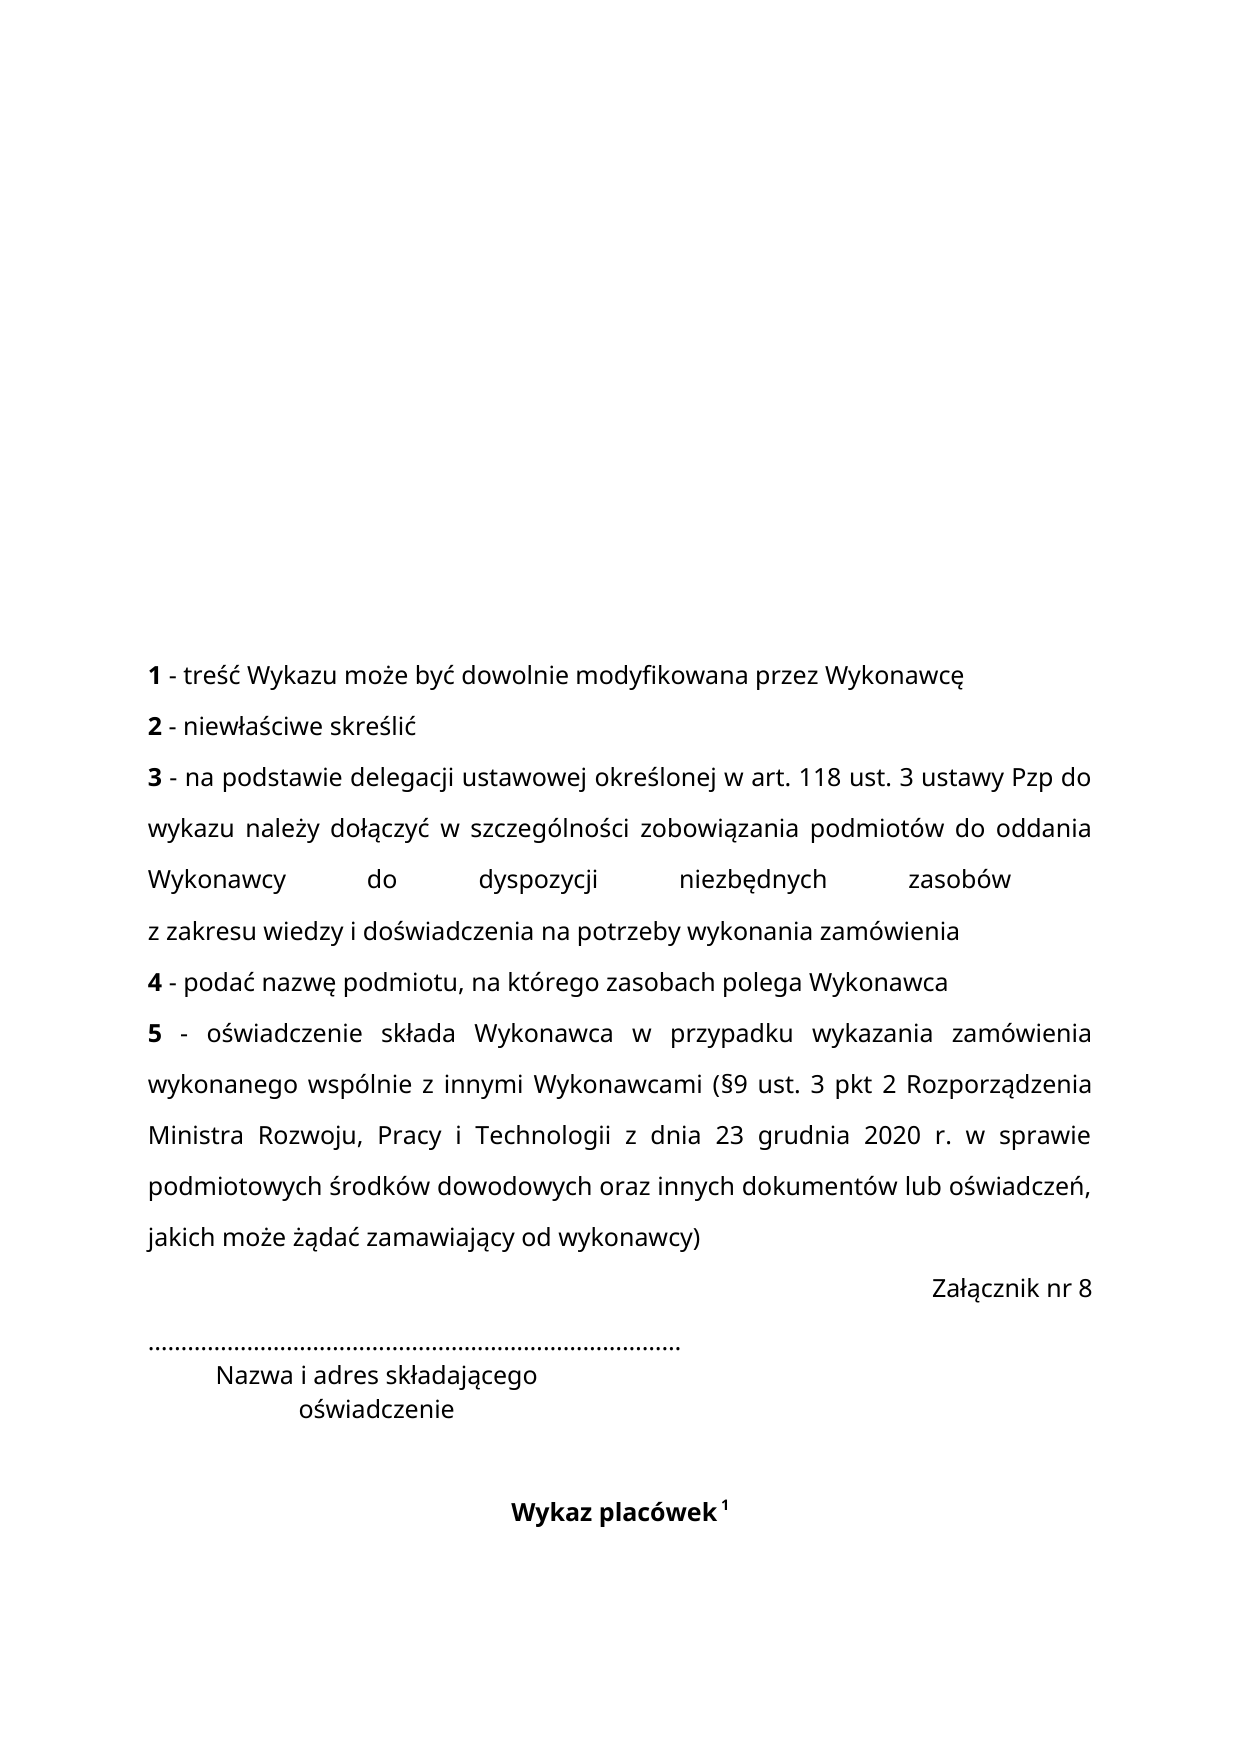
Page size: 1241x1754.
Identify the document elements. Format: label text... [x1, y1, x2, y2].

text 1 - treść Wykazu może być dowolnie modyfikowana przez Wykonawcę [148, 658, 1093, 692]
text 5 - oświadczenie składa Wykonawca w przypadku wykazania zamówienia wykonanego wspólnie z innymi Wykonawcami (§9 ust. 3 pkt 2 Rozporządzenia Ministra Rozwoju, Pracy i Technologii z dnia 23 grudnia 2020 r. w sprawie podmiotowych środków dowodowych oraz innych dokumentów lub oświadczeń, jakich może żądać zamawiający od wykonawcy) [148, 1015, 1093, 1253]
text ……………………………………………………………………… [148, 1324, 1093, 1358]
text Wykaz placówek 1 [148, 1494, 1093, 1528]
text 2 - niewłaściwe skreślić [148, 709, 1093, 743]
text Załącznik nr 8 [148, 1271, 1093, 1304]
text Nazwa i adres składającego oświadczenie [148, 1358, 605, 1426]
text 3 - na podstawie delegacji ustawowej określonej w art. 118 ust. 3 ustawy Pzp do wykazu należy dołączyć w szczególności zobowiązania podmiotów do oddania Wykonawcy do dyspozycji niezbędnych zasobów z zakresu wiedzy i doświadczenia na potrzeby wykonania zamówienia [148, 760, 1093, 947]
text 4 - podać nazwę podmiotu, na którego zasobach polega Wykonawca [148, 964, 1093, 998]
